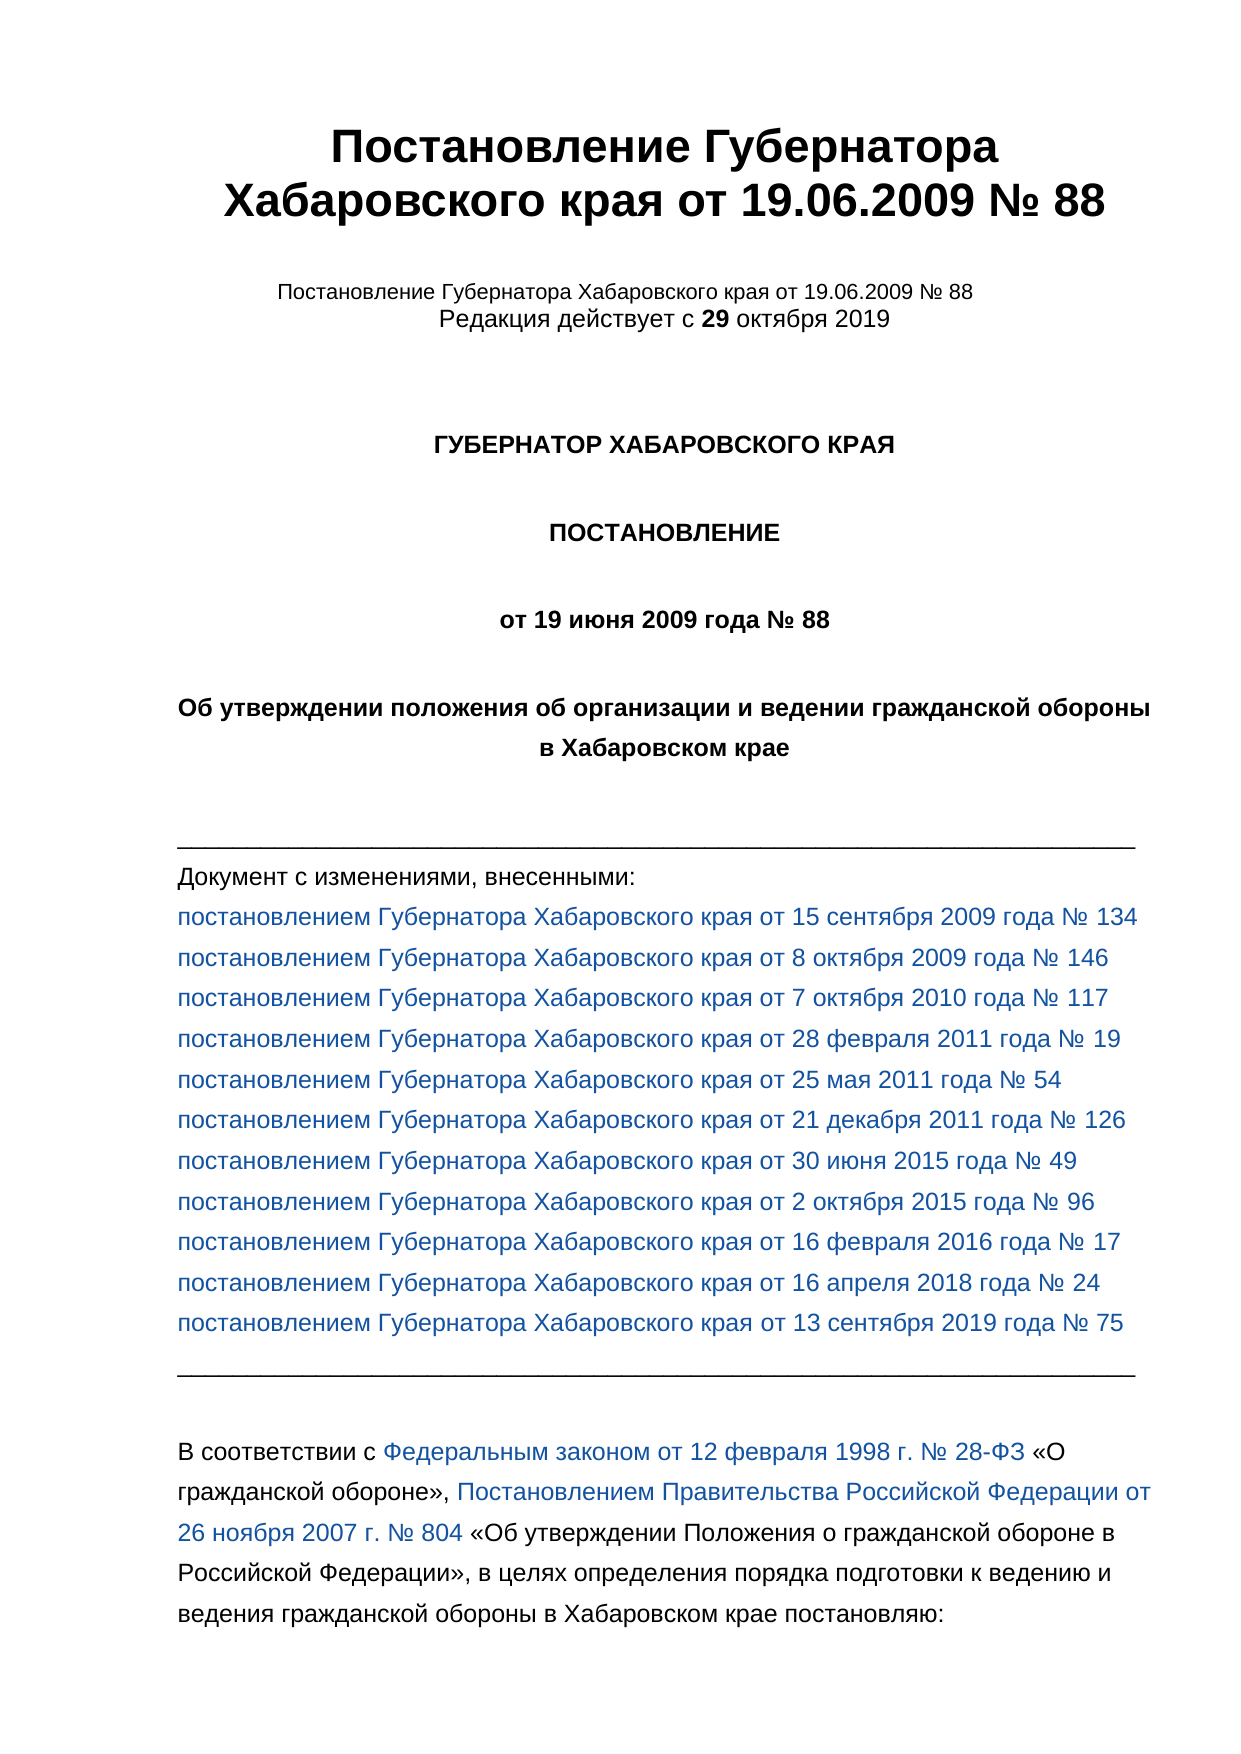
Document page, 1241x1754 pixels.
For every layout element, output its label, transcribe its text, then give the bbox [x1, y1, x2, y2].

text от 19 июня 2009 года № 88 [177, 593, 1152, 634]
text ГУБЕРНАТОР ХАБАРОВСКОГО КРАЯ [177, 418, 1152, 459]
text В соответствии с Федеральным законом от 12 февраля 1998 г. № 28-ФЗ «О гражданской обороне», Постановлением Правительства Российской Федерации от 26 ноября 2007 г. № 804 «Об утверждении Положения о гражданской обороне в Российской Федерации», в целях определения порядка подготовки к ведению и ведения гражданской обороны в Хабаровском крае постановляю: [177, 1425, 1152, 1628]
text Об утверждении положения об организации и ведении гражданской обороны в Хабаровском крае [177, 681, 1152, 762]
text Постановление Губернатора Хабаровского края от 19.06.2009 № 88 [177, 118, 1152, 226]
text Постановление Губернатора Хабаровского края от 19.06.2009 № 88 [177, 273, 1073, 304]
text Редакция действует с 29 октября 2019 [177, 304, 1152, 333]
text ПОСТАНОВЛЕНИЕ [177, 506, 1152, 547]
text _____________________________________________________________________ Документ с изменениями, внесенными: постановлением Губернатора Хабаровского края от 15 сентября 2009 года № 134 постановлением Губернатора Хабаровского края от 8 октября 2009 года № 146 постановлением Губернатора Хабаровского края от 7 октября 2010 года № 117 постановлением Губернатора Хабаровского края от 28 февраля 2011 года № 19 постановлением Губернатора Хабаровского края от 25 мая 2011 года № 54 постановлением Губернатора Хабаровского края от 21 декабря 2011 года № 126 постановлением Губернатора Хабаровского края от 30 июня 2015 года № 49 постановлением Губернатора Хабаровского края от 2 октября 2015 года № 96 постановлением Губернатора Хабаровского края от 16 февраля 2016 года № 17 постановлением Губернатора Хабаровского края от 16 апреля 2018 года № 24 постановлением Губернатора Хабаровского края от 13 сентября 2019 года № 75 _____________________________________________________________________ [177, 809, 1152, 1378]
